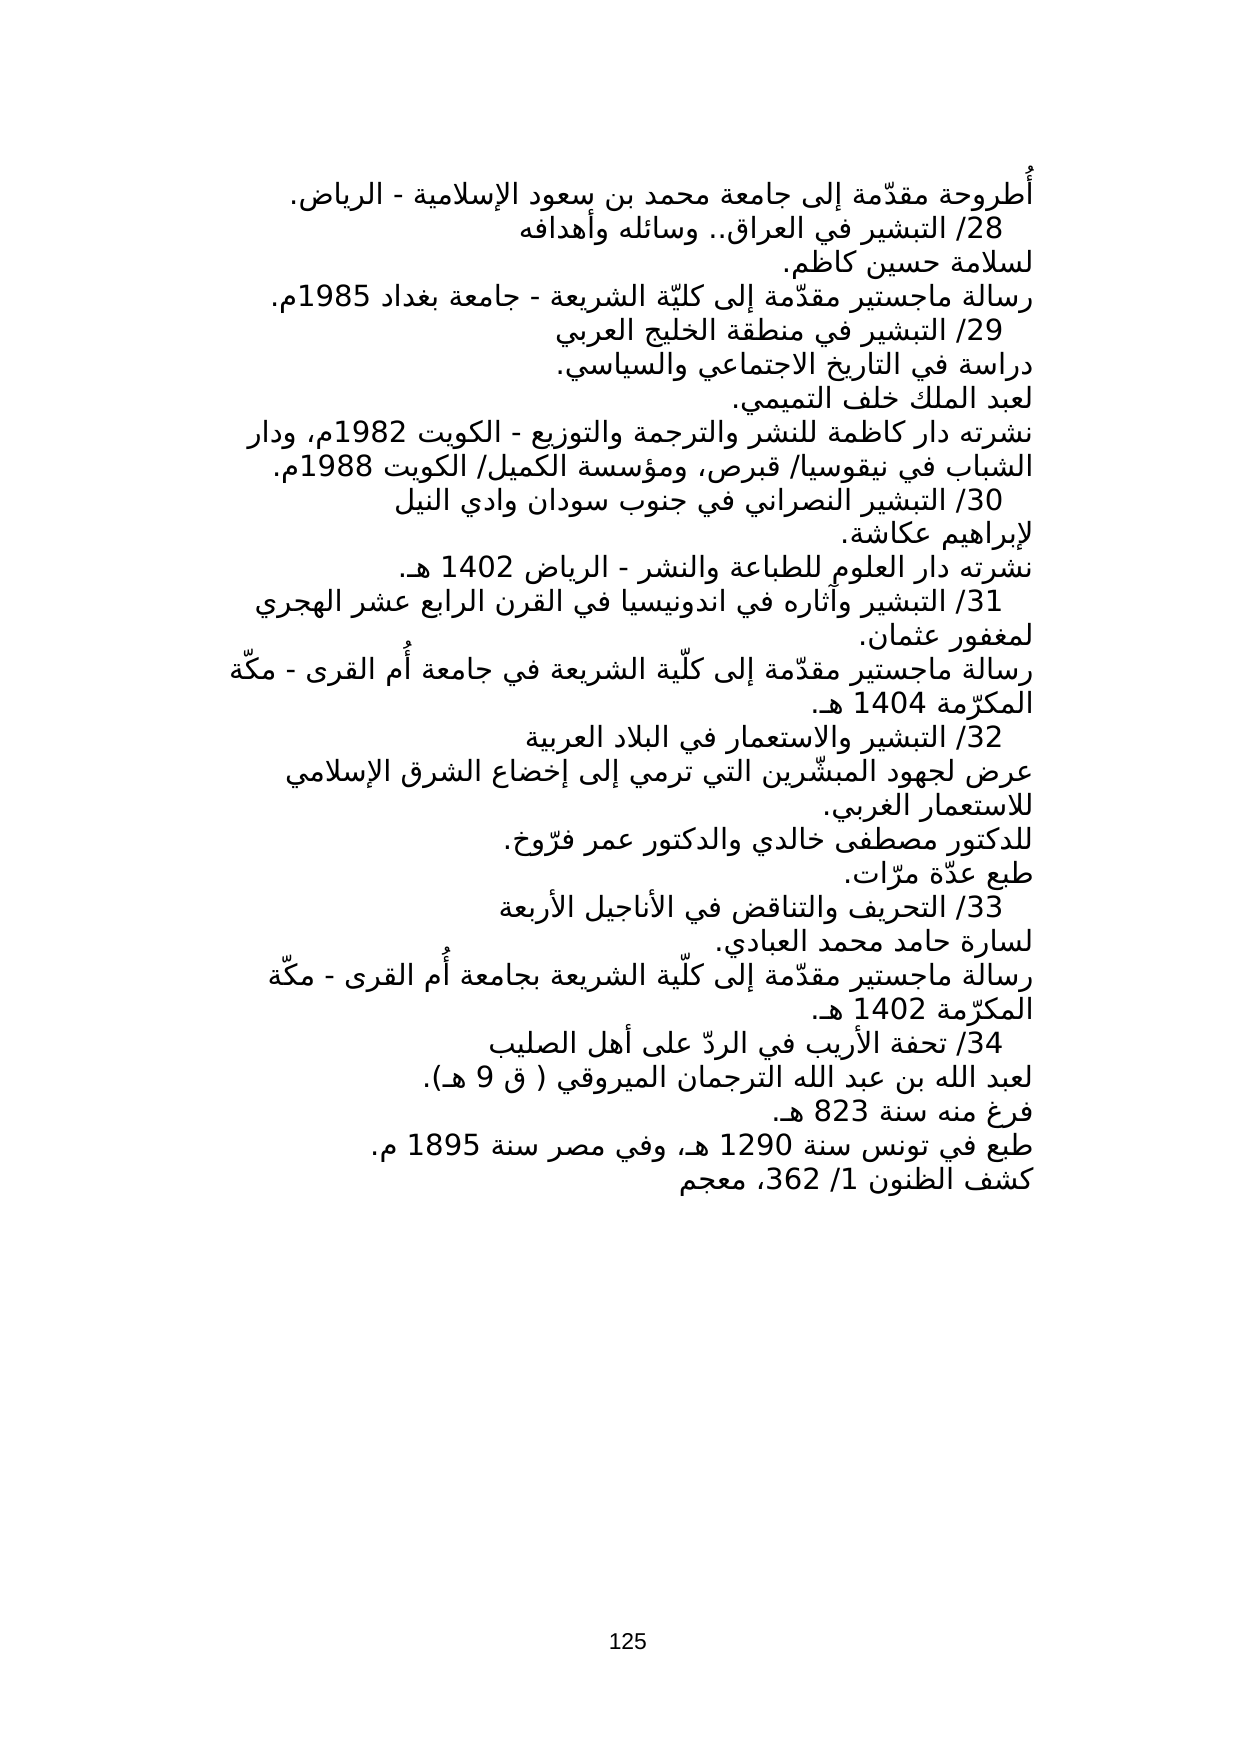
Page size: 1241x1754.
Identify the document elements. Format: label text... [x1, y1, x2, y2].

text طبع في تونس سنة 1290 هـ، وفي مصر سنة 1895 م. [222, 1128, 1033, 1162]
text كشف الظنون 1/ 362، معجم [222, 1162, 1033, 1196]
text لمغفور عثمان. [222, 619, 1033, 653]
text 30/ التبشير النصراني في جنوب سودان وادي النيل [222, 483, 1033, 517]
text طبع عدّة مرّات. [222, 856, 1033, 890]
text رسالة ماجستير مقدّمة إلى كلّية الشريعة في جامعة أُم القرى - مكّة المكرّمة 1404 هـ. [222, 653, 1033, 721]
text لإبراهيم عكاشة. [222, 517, 1033, 551]
text رسالة ماجستير مقدّمة إلى كليّة الشريعة - جامعة بغداد 1985م. [222, 279, 1033, 313]
text 32/ التبشير والاستعمار في البلاد العربية [222, 721, 1033, 754]
text نشرته دار العلوم للطباعة والنشر - الرياض 1402 هـ. [222, 551, 1033, 585]
text 34/ تحفة الأريب في الردّ على أهل الصليب [222, 1026, 1033, 1060]
text 29/ التبشير في منطقة الخليج العربي [222, 313, 1033, 347]
text نشرته دار كاظمة للنشر والترجمة والتوزيع - الكويت 1982م، ودار الشباب في نيقوسيا/ قبرص، ومؤسسة الكميل/ الكويت 1988م. [222, 415, 1033, 483]
text 33/ التحريف والتناقض في الأناجيل الأربعة [222, 890, 1033, 924]
text 31/ التبشير وآثاره في اندونيسيا في القرن الرابع عشر الهجري [222, 585, 1033, 619]
text رسالة ماجستير مقدّمة إلى كلّية الشريعة بجامعة أُم القرى - مكّة المكرّمة 1402 هـ. [222, 958, 1033, 1026]
text لعبد الله بن عبد الله الترجمان الميروقي ( ق 9 هـ). [222, 1060, 1033, 1094]
text أُطروحة مقدّمة إلى جامعة محمد بن سعود الإسلامية - الرياض. [222, 177, 1033, 211]
text 28/ التبشير في العراق.. وسائله وأهدافه [222, 211, 1033, 245]
text لعبد الملك خلف التميمي. [222, 381, 1033, 415]
text دراسة في التاريخ الاجتماعي والسياسي. [222, 347, 1033, 381]
text للدكتور مصطفى خالدي والدكتور عمر فرّوخ. [222, 822, 1033, 856]
text عرض لجهود المبشّرين التي ترمي إلى إخضاع الشرق الإسلامي للاستعمار الغربي. [222, 754, 1033, 822]
text لسارة حامد محمد العبادي. [222, 924, 1033, 958]
text فرغ منه سنة 823 هـ. [222, 1094, 1033, 1128]
text لسلامة حسين كاظم. [222, 245, 1033, 279]
